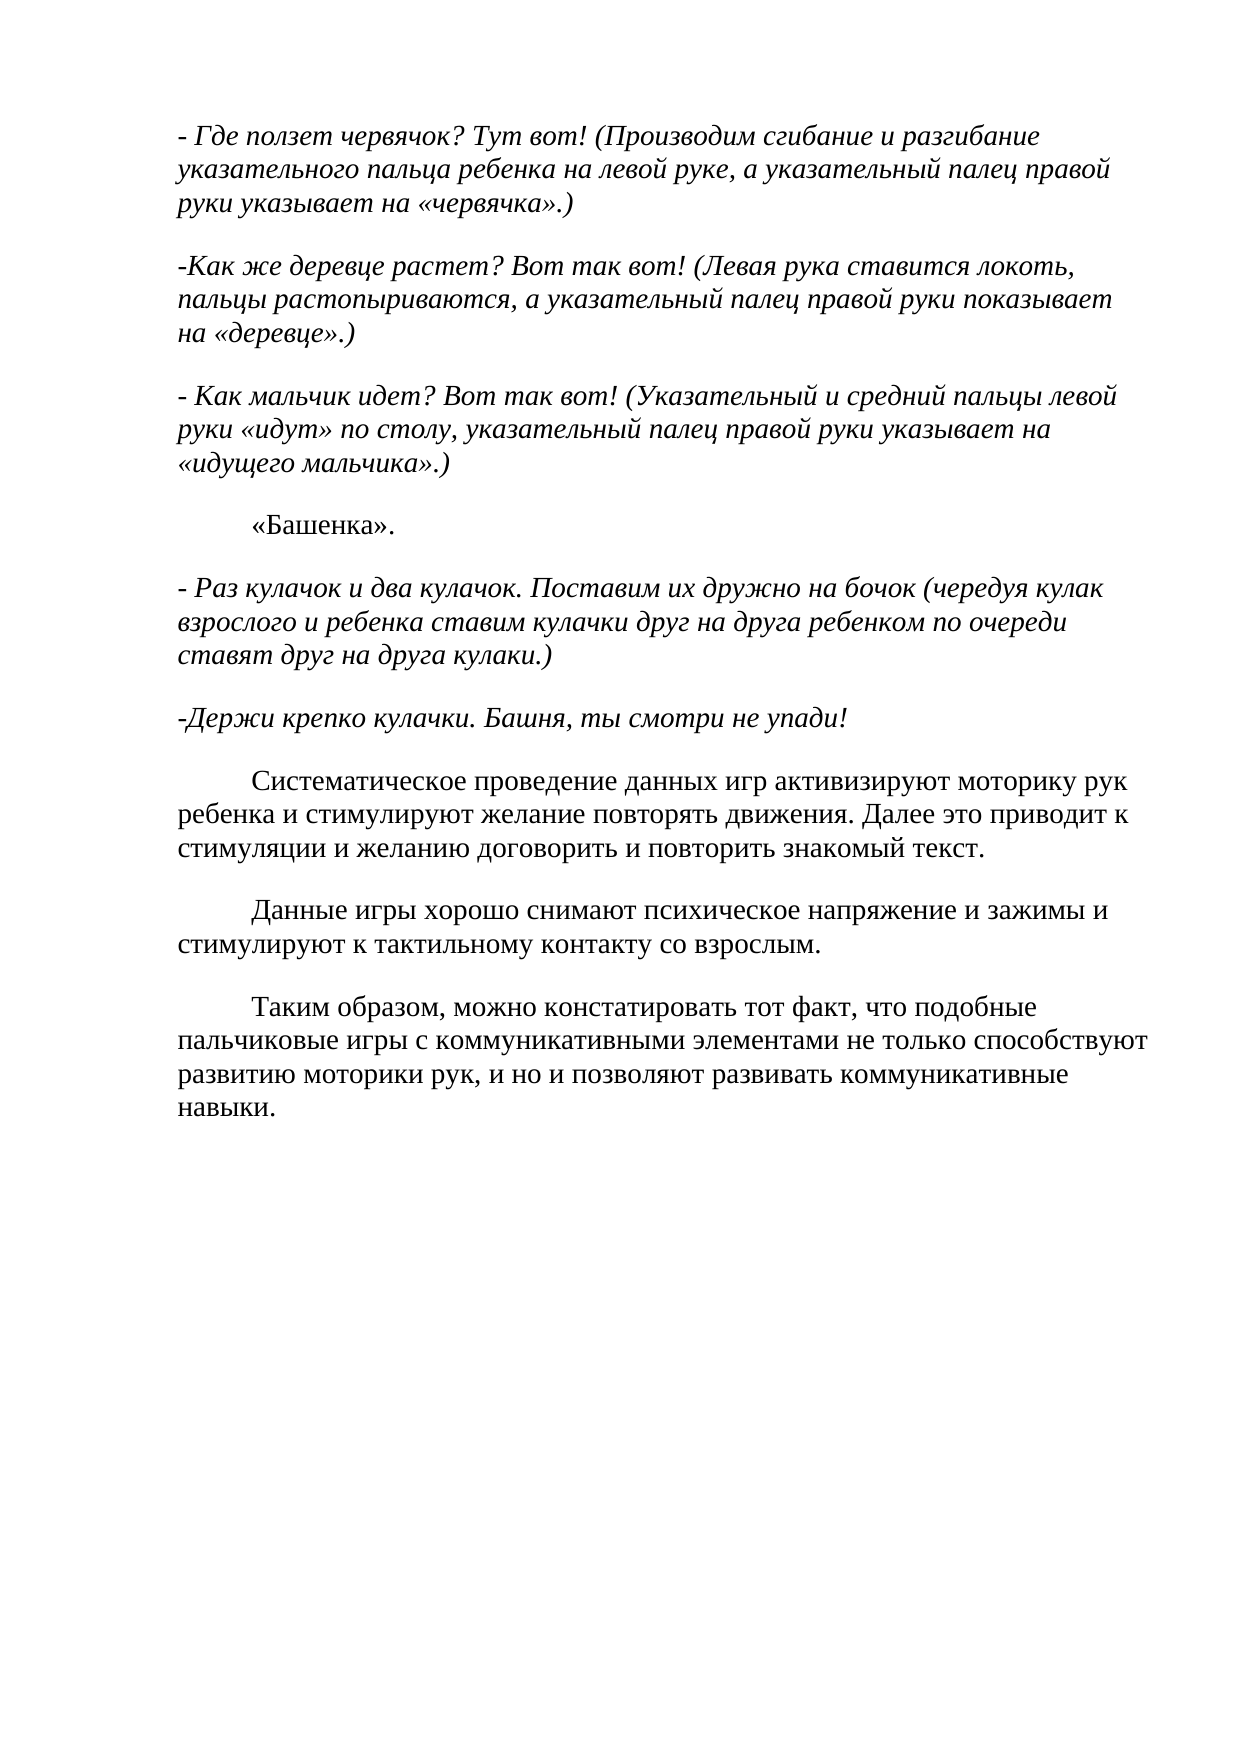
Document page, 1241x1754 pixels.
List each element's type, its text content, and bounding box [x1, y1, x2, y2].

text Таким образом, можно констатировать тот факт, что подобные пальчиковые игры с коммуникативными элементами не только способствуют развитию моторики рук, и но и позволяют развивать коммуникативные навыки. [177, 989, 1152, 1123]
text -Держи крепко кулачки. Башня, ты смотри не упади! [177, 700, 1152, 733]
text - Раз кулачок и два кулачок. Поставим их дружно на бочок (чередуя кулак взрослого и ребенка ставим кулачки друг на друга ребенком по очереди ставят друг на друга кулаки.) [177, 570, 1152, 671]
text - Как мальчик идет? Вот так вот! (Указательный и средний пальцы левой руки «идут» по столу, указательный палец правой руки указывает на «идущего мальчика».) [177, 378, 1152, 478]
text -Как же деревце растет? Вот так вот! (Левая рука ставится локоть, пальцы растопыриваются, а указательный палец правой руки показывает на «деревце».) [177, 248, 1152, 348]
text Данные игры хорошо снимают психическое напряжение и зажимы и стимулируют к тактильному контакту со взрослым. [177, 892, 1152, 959]
text Систематическое проведение данных игр активизируют моторику рук ребенка и стимулируют желание повторять движения. Далее это приводит к стимуляции и желанию договорить и повторить знакомый текст. [177, 763, 1152, 863]
text - Где ползет червячок? Тут вот! (Производим сгибание и разгибание указательного пальца ребенка на левой руке, а указательный палец правой руки указывает на «червячка».) [177, 118, 1152, 219]
text «Башенка». [177, 507, 1152, 541]
